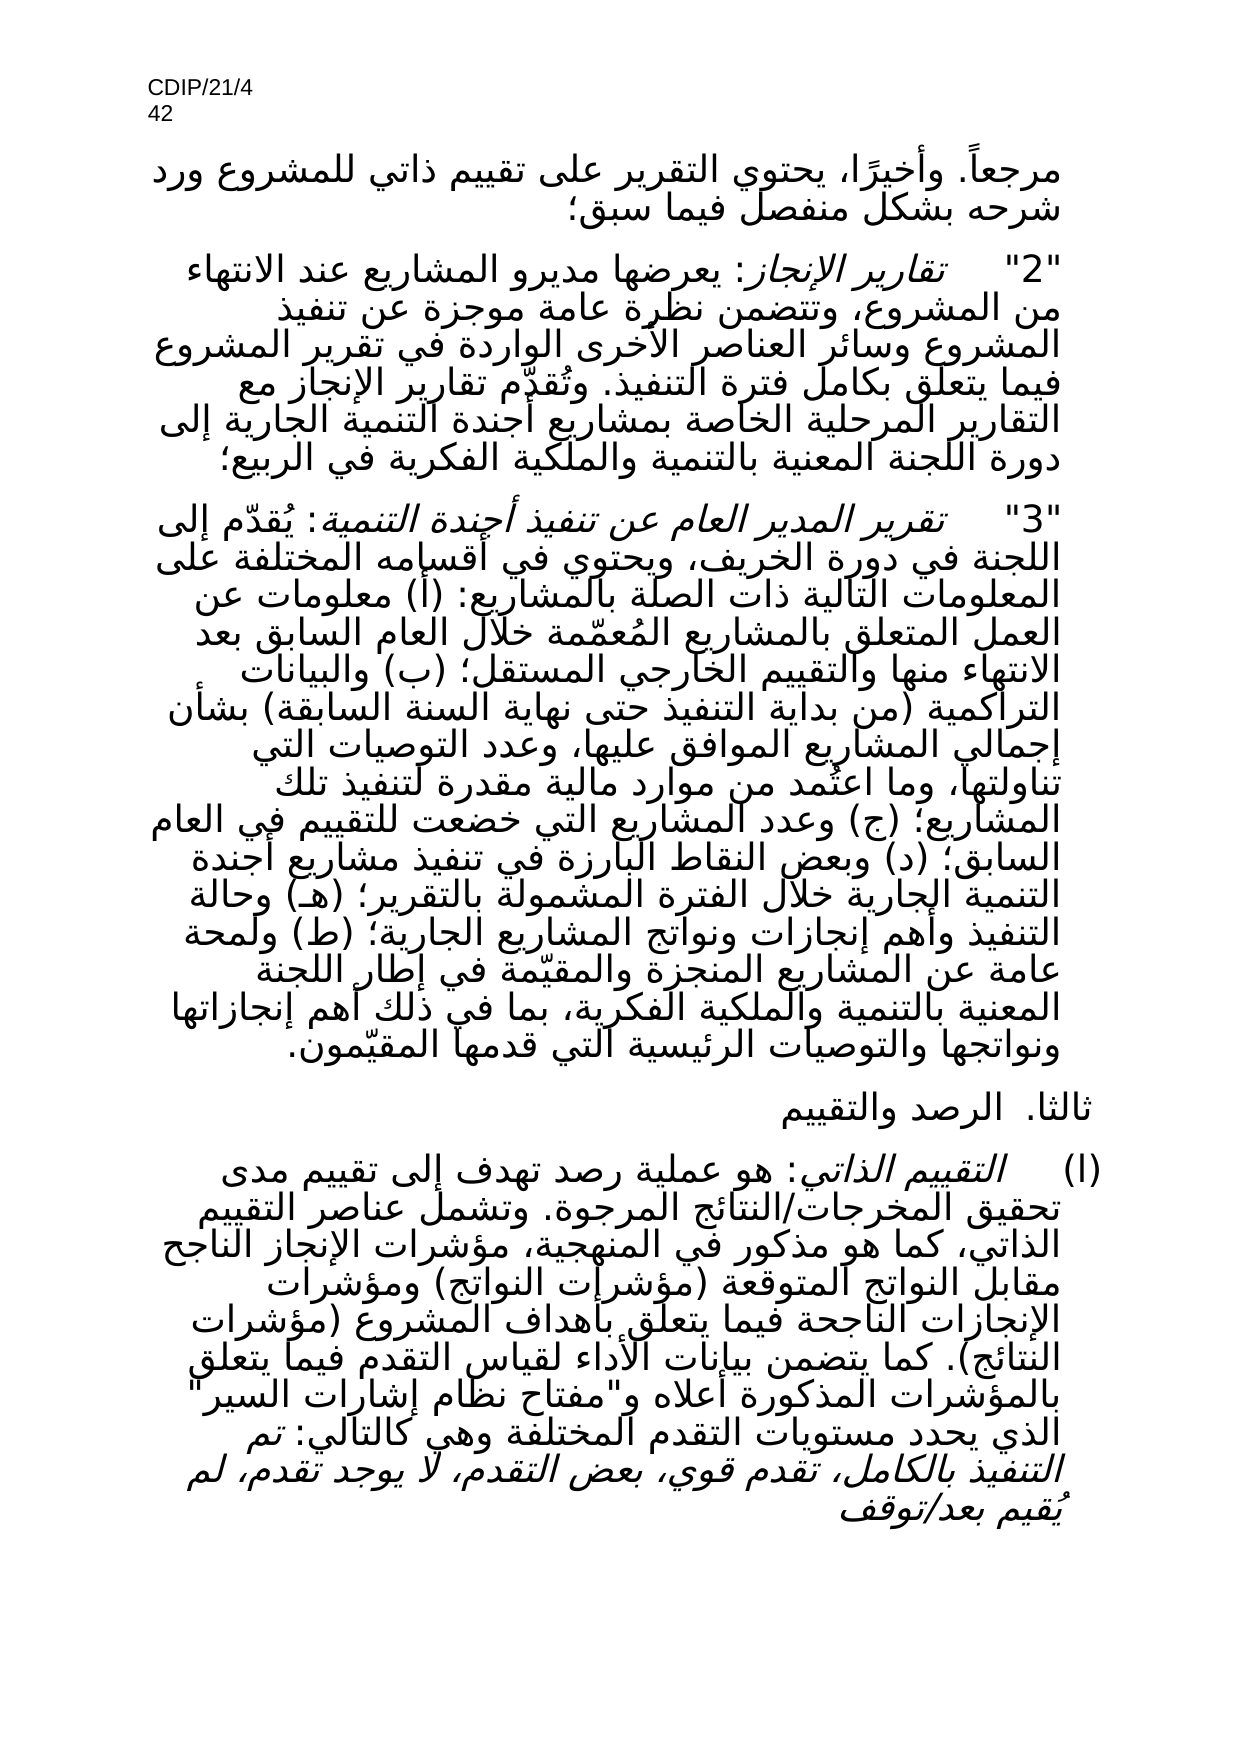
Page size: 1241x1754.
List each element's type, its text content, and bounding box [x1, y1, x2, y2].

text ثالثا. الرصد والتقييم [148, 1090, 1093, 1128]
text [148, 153, 1062, 228]
text "2" تقارير الإنجاز: يعرضها مديرو المشاريع عند الانتهاء من المشروع، وتتضمن نظرة عامة موجزة عن تنفيذ المشروع وسائر العناصر الأخرى الواردة في تقرير المشروع فيما يتعلق بكامل فترة التنفيذ. وتُقدّم تقارير الإنجاز مع التقارير المرحلية الخاصة بمشاريع أجندة التنمية الجارية إلى دورة اللجنة المعنية بالتنمية والملكية الفكرية في الربيع؛ [148, 253, 1062, 478]
text "3" تقرير المدير العام عن تنفيذ أجندة التنمية: يُقدّم إلى اللجنة في دورة الخريف، ويحتوي في أقسامه المختلفة على المعلومات التالية ذات الصلة بالمشاريع: (أ) معلومات عن العمل المتعلق بالمشاريع المُعمّمة خلال العام السابق بعد الانتهاء منها والتقييم الخارجي المستقل؛ (ب) والبيانات التراكمية (من بداية التنفيذ حتى نهاية السنة السابقة) بشأن إجمالي المشاريع الموافق عليها، وعدد التوصيات التي تناولتها، وما اعتُمد من موارد مالية مقدرة لتنفيذ تلك المشاريع؛ (ج) وعدد المشاريع التي خضعت للتقييم في العام السابق؛ (د) وبعض النقاط البارزة في تنفيذ مشاريع أجندة التنمية الجارية خلال الفترة المشمولة بالتقرير؛ (هـ) وحالة التنفيذ وأهم إنجازات ونواتج المشاريع الجارية؛ (ط) ولمحة عامة عن المشاريع المنجزة والمقيّمة في إطار اللجنة المعنية بالتنمية والملكية الفكرية، بما في ذلك أهم إنجازاتها ونواتجها والتوصيات الرئيسية التي قدمها المقيّمون. [148, 503, 1062, 1065]
list التقييم الذاتي: هو عملية رصد تهدف إلى تقييم مدى تحقيق المخرجات/النتائج المرجوة. وتشمل عناصر التقييم الذاتي، كما هو مذكور في المنهجية، مؤشرات الإنجاز الناجح مقابل النواتج المتوقعة (مؤشرات النواتج) ومؤشرات الإنجازات الناجحة فيما يتعلق بأهداف المشروع (مؤشرات النتائج). كما يتضمن بيانات الأداء لقياس التقدم فيما يتعلق بالمؤشرات المذكورة أعلاه و"مفتاح نظام إشارات السير" الذي يحدد مستويات التقدم المختلفة وهي كالتالي: تم التنفيذ بالكامل، تقدم قوي، بعض التقدم، لا يوجد تقدم، لم يُقيم بعد/توقف [148, 1153, 1062, 1528]
